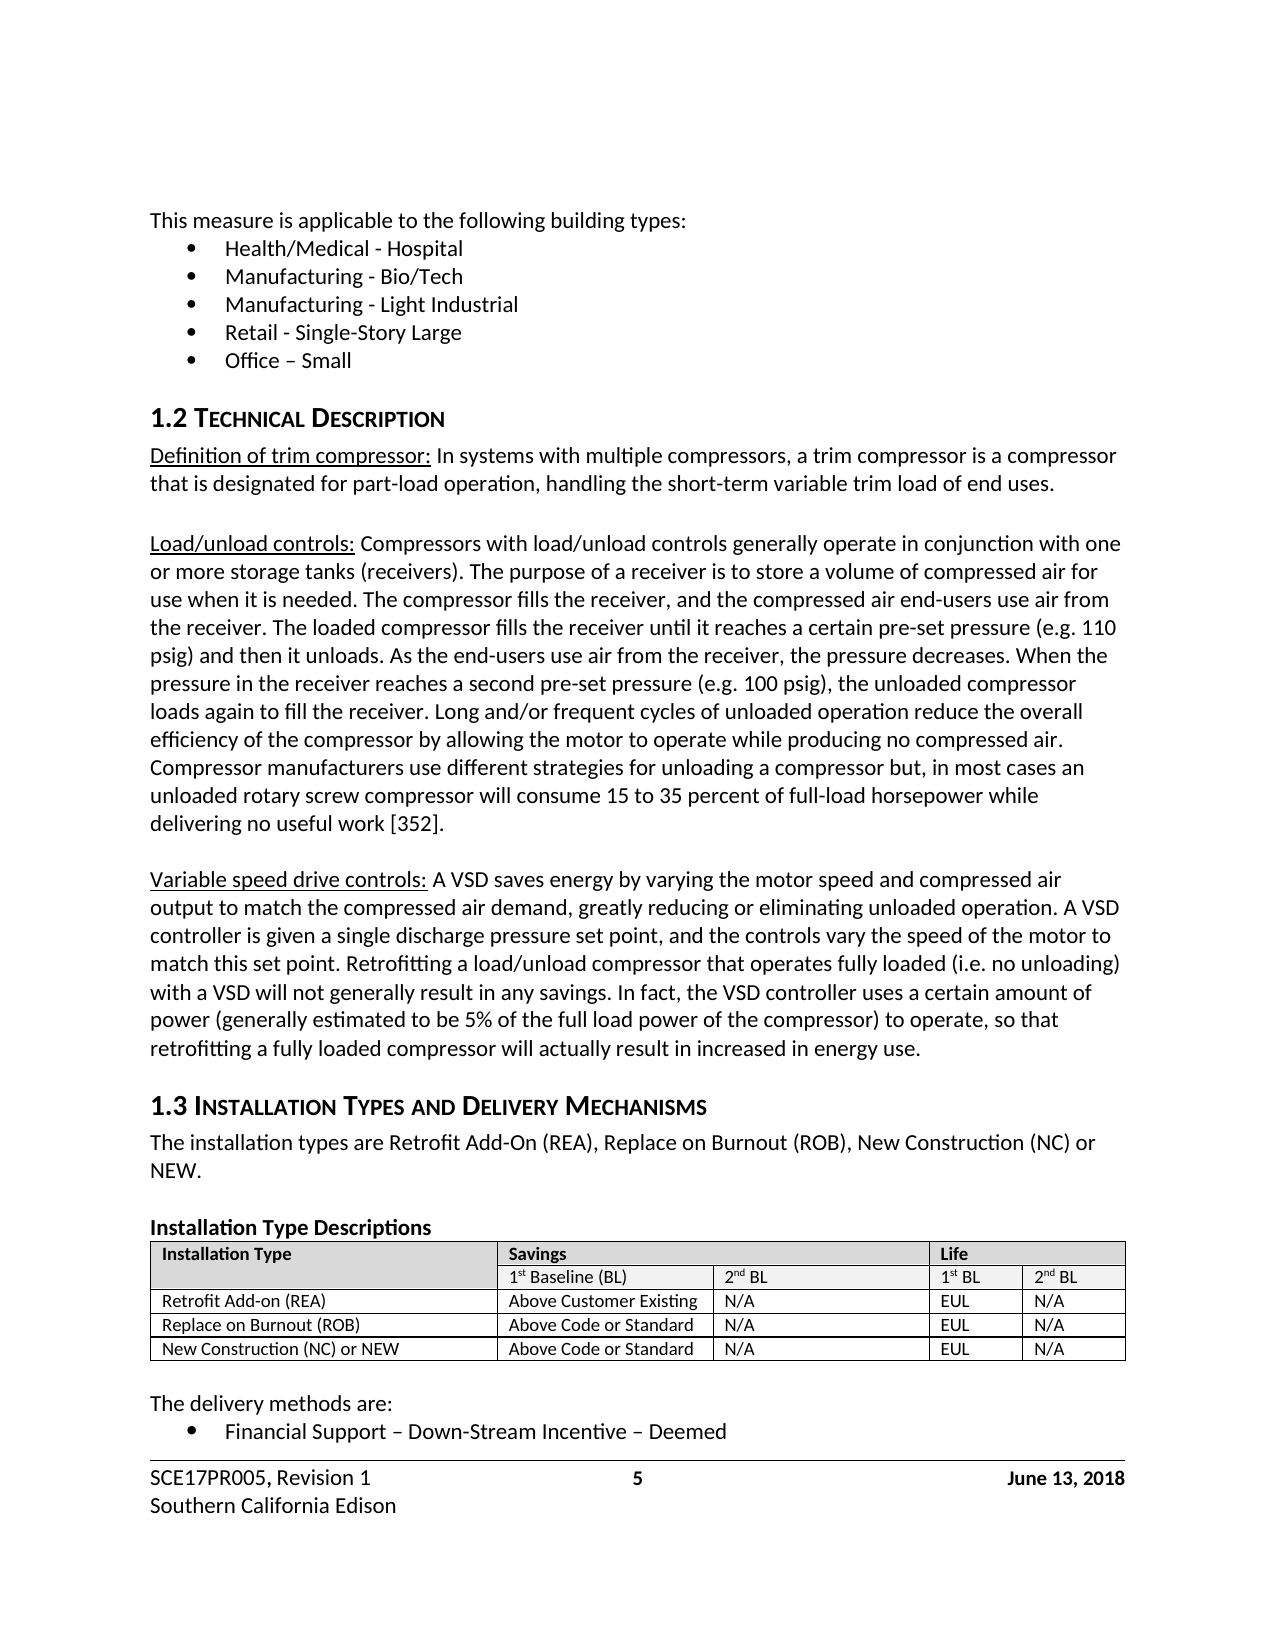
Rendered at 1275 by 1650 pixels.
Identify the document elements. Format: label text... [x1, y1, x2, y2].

list Health/Medical - Hospital [187, 234, 1125, 262]
text The delivery methods are: [150, 1389, 1125, 1417]
table_cell Replace on Burnout (ROB) [151, 1314, 497, 1336]
table_cell N/A [714, 1314, 929, 1336]
table_cell N/A [1023, 1338, 1125, 1360]
list Retail - Single-Story Large [187, 318, 1125, 346]
text Installation Type Descriptions [150, 1213, 1125, 1241]
table_header Installation Type [151, 1242, 497, 1288]
text This measure is applicable to the following building types: [150, 206, 1125, 234]
table_cell 1st BL [930, 1266, 1022, 1288]
table_cell EUL [930, 1314, 1022, 1336]
table_cell Retrofit Add-on (REA) [151, 1290, 497, 1312]
table_cell New Construction (NC) or NEW [151, 1338, 497, 1360]
table_cell Above Code or Standard [498, 1338, 713, 1360]
subtitle 1.2 Technical Description [150, 399, 1125, 435]
text Variable speed drive controls: A VSD saves energy by varying the motor speed and compressed air output to match the compressed air demand, greatly reducing or eliminating unloaded operation. A VSD controller is given a single discharge pressure set point, and the controls vary the speed of the motor to match this set point. Retrofitting a load/unload compressor that operates fully loaded (i.e. no unloading) with a VSD will not generally result in any savings. In fact, the VSD controller uses a certain amount of power (generally estimated to be 5% of the full load power of the compressor) to operate, so that retrofitting a fully loaded compressor will actually result in increased in energy use. [150, 866, 1125, 1062]
table_cell EUL [930, 1290, 1022, 1312]
text Definition of trim compressor: In systems with multiple compressors, a trim compressor is a compressor that is designated for part-load operation, handling the short-term variable trim load of end uses. [150, 441, 1125, 497]
table_cell N/A [1023, 1314, 1125, 1336]
text Load/unload controls: Compressors with load/unload controls generally operate in conjunction with one or more storage tanks (receivers). The purpose of a receiver is to store a volume of compressed air for use when it is needed. The compressor fills the receiver, and the compressed air end-users use air from the receiver. The loaded compressor fills the receiver until it reaches a certain pre-set pressure (e.g. 110 psig) and then it unloads. As the end-users use air from the receiver, the pressure decreases. When the pressure in the receiver reaches a second pre-set pressure (e.g. 100 psig), the unloaded compressor loads again to fill the receiver. Long and/or frequent cycles of unloaded operation reduce the overall efficiency of the compressor by allowing the motor to operate while producing no compressed air. Compressor manufacturers use different strategies for unloading a compressor but, in most cases an unloaded rotary screw compressor will consume 15 to 35 percent of full-load horsepower while delivering no useful work [352]. [150, 529, 1125, 837]
table_header Savings [498, 1242, 929, 1264]
table_cell N/A [714, 1290, 929, 1312]
list Financial Support – Down-Stream Incentive – Deemed [187, 1417, 1125, 1446]
table_cell N/A [1023, 1290, 1125, 1312]
subtitle 1.3 Installation Types and Delivery Mechanisms [150, 1087, 1125, 1122]
table_cell EUL [930, 1338, 1022, 1360]
table_cell 1st Baseline (BL) [498, 1266, 713, 1288]
table_cell Above Customer Existing [498, 1290, 713, 1312]
table_header Life [930, 1242, 1125, 1264]
table_cell Above Code or Standard [498, 1314, 713, 1336]
list Manufacturing - Light Industrial [187, 290, 1125, 318]
list Manufacturing - Bio/Tech [187, 262, 1125, 290]
table_cell 2nd BL [1023, 1266, 1125, 1288]
list Office – Small [187, 346, 1125, 374]
table_cell N/A [714, 1338, 929, 1360]
text The installation types are Retrofit Add-On (REA), Replace on Burnout (ROB), New Construction (NC) or NEW. [150, 1128, 1125, 1184]
table_cell 2nd BL [714, 1266, 929, 1288]
